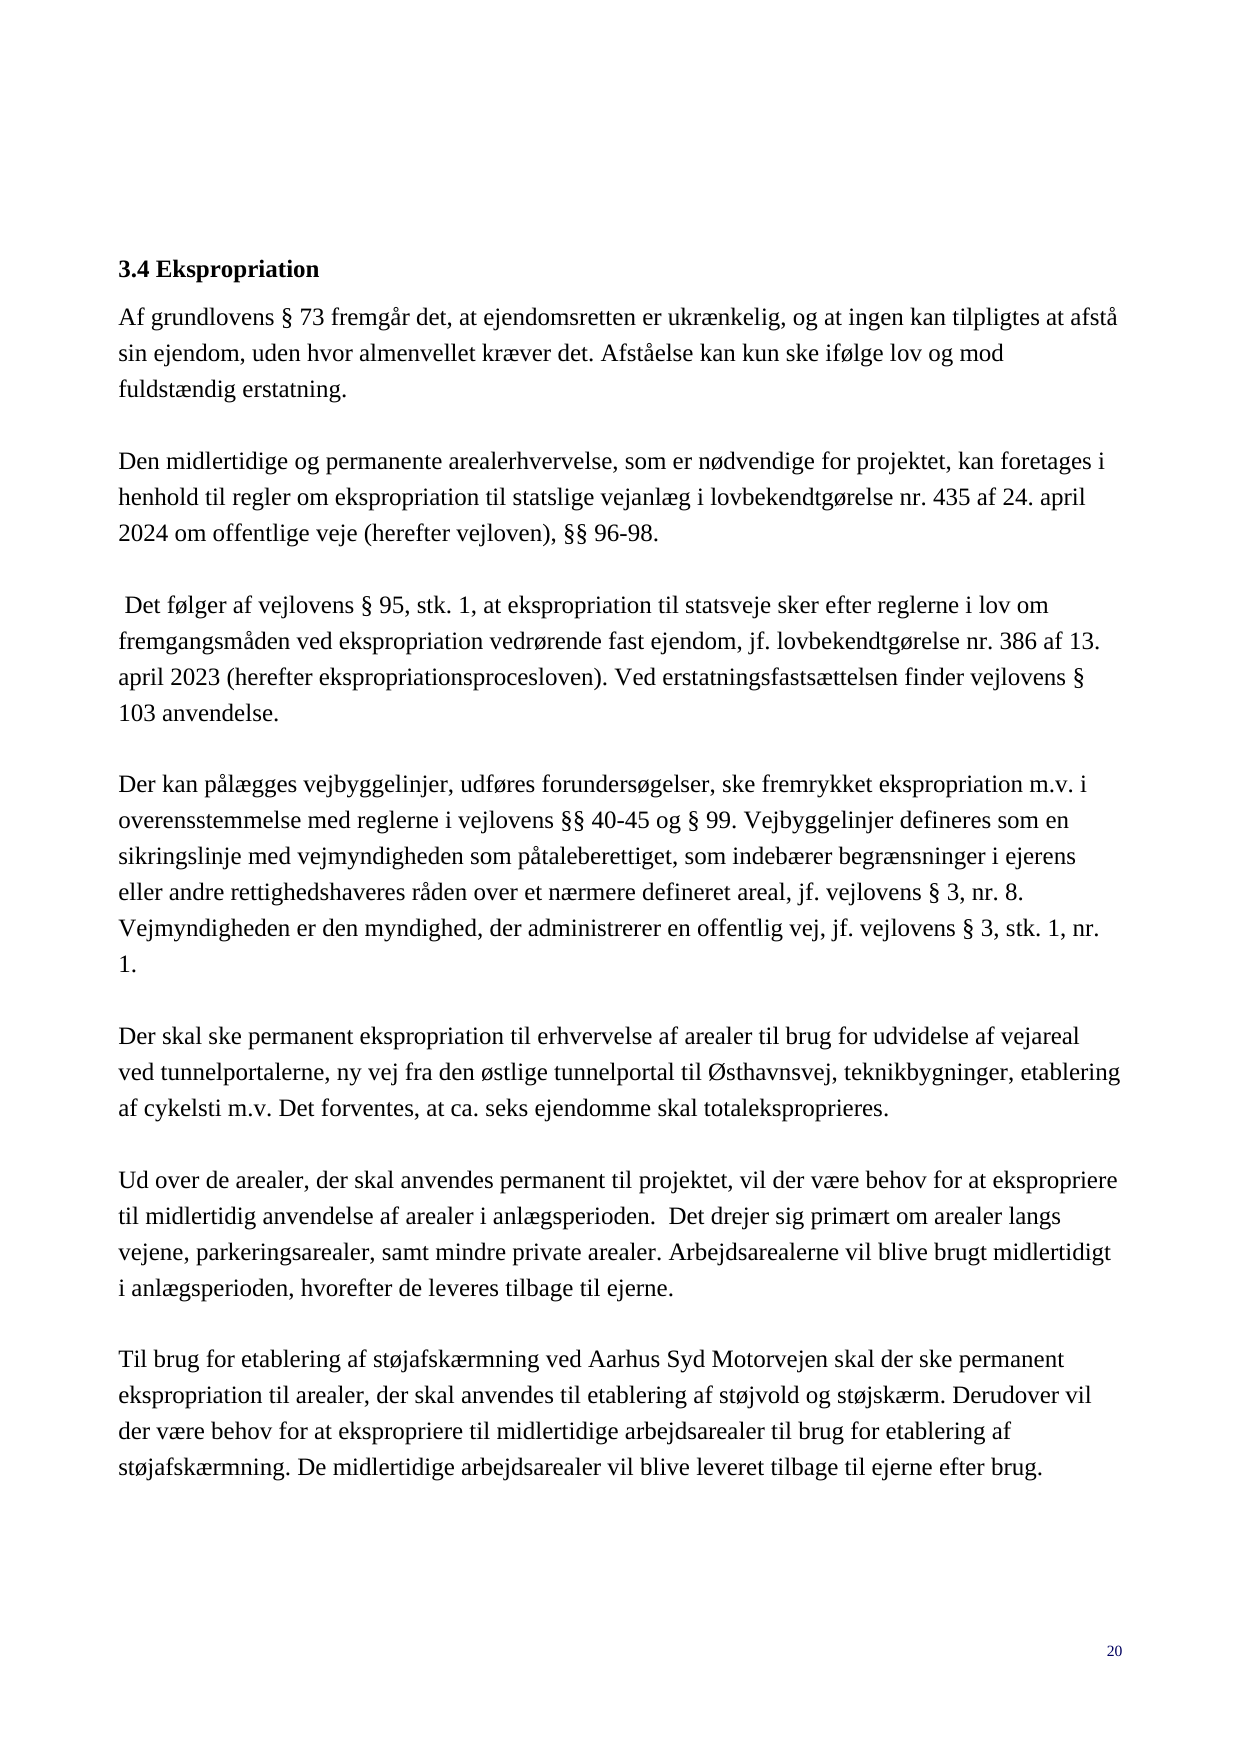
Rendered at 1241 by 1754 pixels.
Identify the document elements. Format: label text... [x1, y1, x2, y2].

text Af grundlovens § 73 fremgår det, at ejendomsretten er ukrænkelig, og at ingen kan tilpligtes at afstå sin ejendom, uden hvor almenvellet kræver det. Afståelse kan kun ske ifølge lov og mod fuldstændig erstatning. [118, 302, 1122, 403]
text Den midlertidige og permanente arealerhvervelse, som er nødvendige for projektet, kan foretages i henhold til regler om ekspropriation til statslige vejanlæg i lovbekendtgørelse nr. 435 af 24. april 2024 om offentlige veje (herefter vejloven), §§ 96-98. [118, 446, 1122, 547]
text Til brug for etablering af støjafskærmning ved Aarhus Syd Motorvejen skal der ske permanent ekspropriation til arealer, der skal anvendes til etablering af støjvold og støjskærm. Derudover vil der være behov for at ekspropriere til midlertidige arbejdsarealer til brug for etablering af støjafskærmning. De midlertidige arbejdsarealer vil blive leveret tilbage til ejerne efter brug. [118, 1344, 1122, 1481]
text Der kan pålægges vejbyggelinjer, udføres forundersøgelser, ske fremrykket ekspropriation m.v. i overensstemmelse med reglerne i vejlovens §§ 40-45 og § 99. Vejbyggelinjer defineres som en sikringslinje med vejmyndigheden som påtaleberettiget, som indebærer begrænsninger i ejerens eller andre rettighedshaveres råden over et nærmere defineret areal, jf. vejlovens § 3, nr. 8. Vejmyndigheden er den myndighed, der administrerer en offentlig vej, jf. vejlovens § 3, stk. 1, nr. 1. [118, 769, 1122, 978]
text Det følger af vejlovens § 95, stk. 1, at ekspropriation til statsveje sker efter reglerne i lov om fremgangsmåden ved ekspropriation vedrørende fast ejendom, jf. lovbekendtgørelse nr. 386 af 13. april 2023 (herefter ekspropriationsprocesloven). Ved erstatningsfastsættelsen finder vejlovens § 103 anvendelse. [118, 590, 1122, 726]
subtitle 3.4 Ekspropriation [118, 254, 1122, 283]
text Ud over de arealer, der skal anvendes permanent til projektet, vil der være behov for at ekspropriere til midlertidig anvendelse af arealer i anlægsperioden. Det drejer sig primært om arealer langs vejene, parkeringsarealer, samt mindre private arealer. Arbejdsarealerne vil blive brugt midlertidigt i anlægsperioden, hvorefter de leveres tilbage til ejerne. [118, 1165, 1122, 1301]
text Der skal ske permanent ekspropriation til erhvervelse af arealer til brug for udvidelse af vejareal ved tunnelportalerne, ny vej fra den østlige tunnelportal til Østhavnsvej, teknikbygninger, etablering af cykelsti m.v. Det forventes, at ca. seks ejendomme skal totaleksproprieres. [118, 1021, 1122, 1122]
